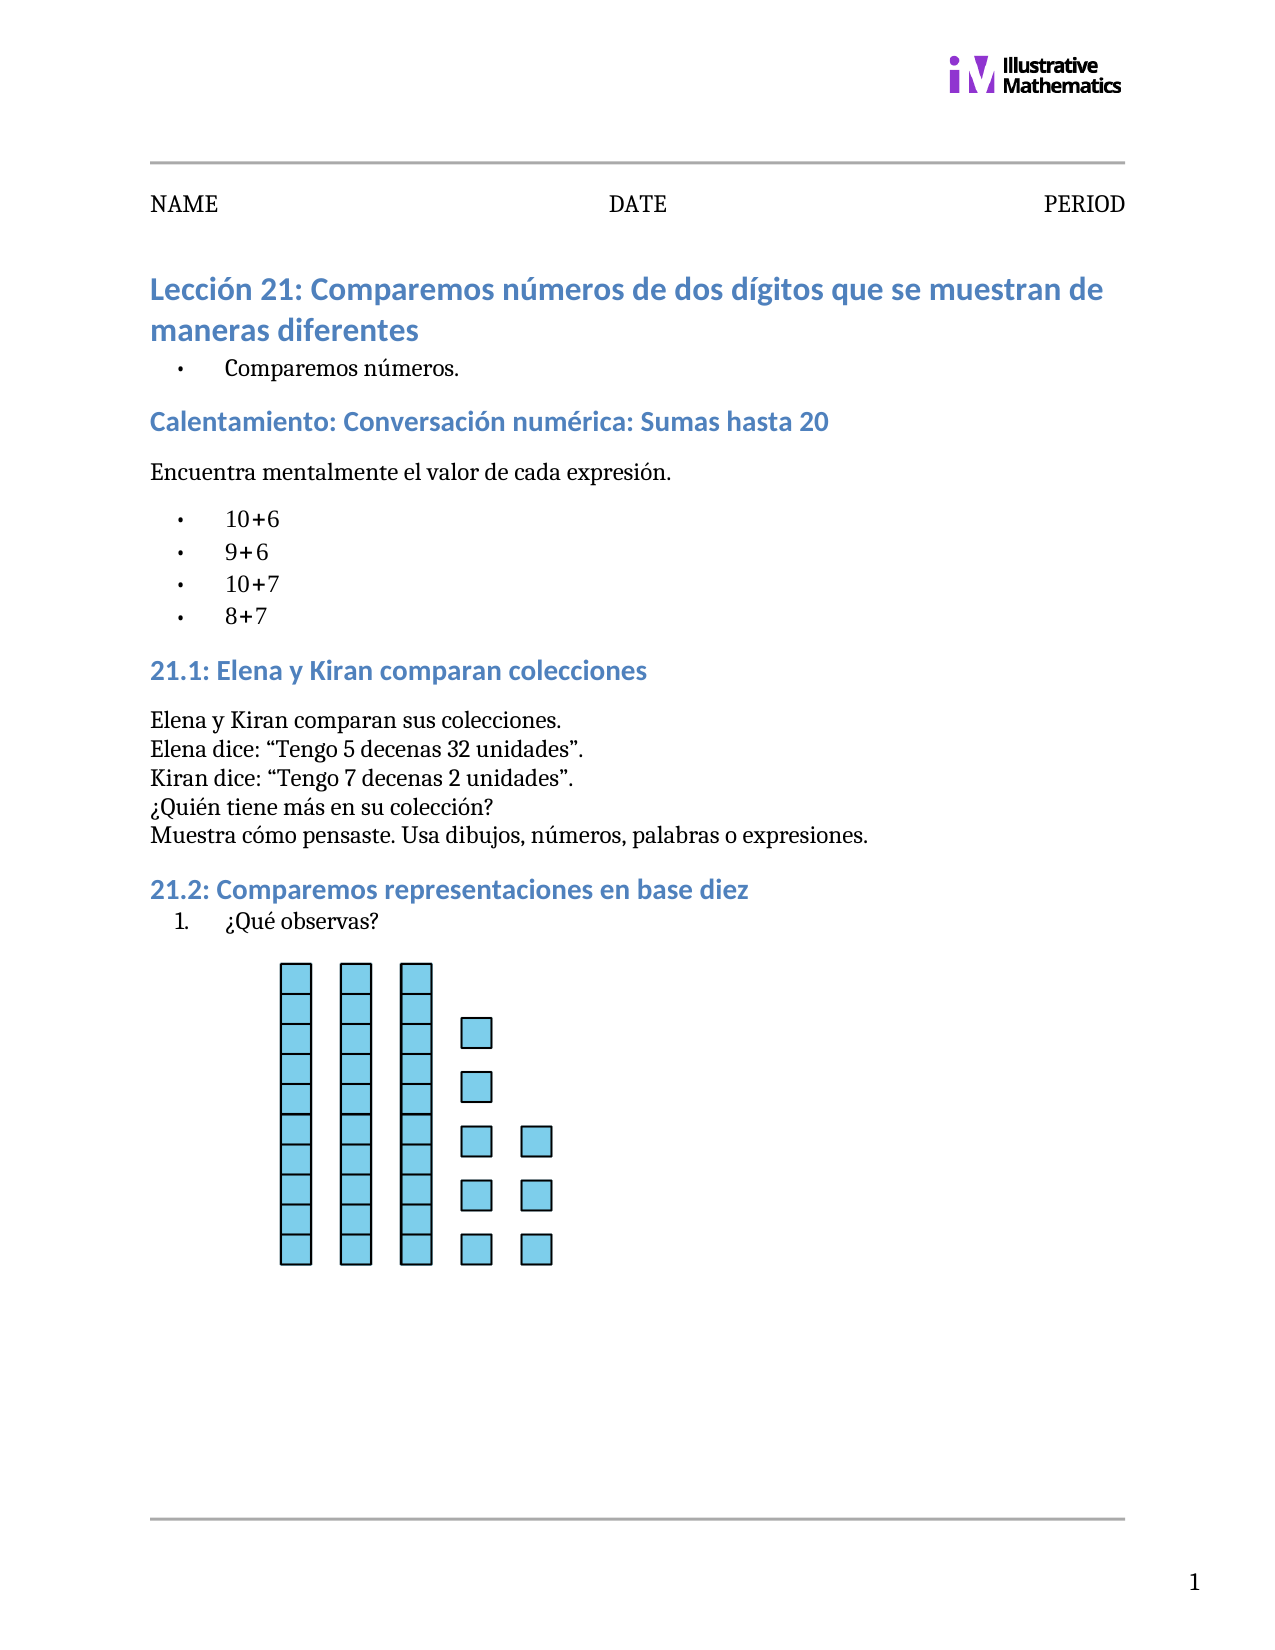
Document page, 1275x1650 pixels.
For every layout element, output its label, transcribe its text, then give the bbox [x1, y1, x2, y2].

picture [949, 55, 1121, 93]
text Encuentra mentalmente el valor de cada expresión. [150, 457, 1125, 486]
subtitle 21.2: Comparemos representaciones en base diez [150, 871, 1125, 907]
subtitle Lección 21: Comparemos números de dos dígitos que se muestran de maneras diferentes [150, 268, 1125, 350]
subtitle Calentamiento: Conversación numérica: Sumas hasta 20 [150, 403, 1125, 439]
subtitle 21.1: Elena y Kiran comparan colecciones [150, 652, 1125, 688]
text Elena y Kiran comparan sus colecciones. Elena dice: “Tengo 5 decenas 32 unidades”. Kiran dice: “Tengo 7 decenas 2 unidades”. ¿Quién tiene más en su colección? Muestra cómo pensaste. Usa dibujos, números, palabras o expresiones. [150, 706, 1125, 850]
list ¿Qué observas? [175, 907, 1125, 935]
picture [243, 956, 559, 1272]
list Comparemos números. [175, 353, 1125, 382]
